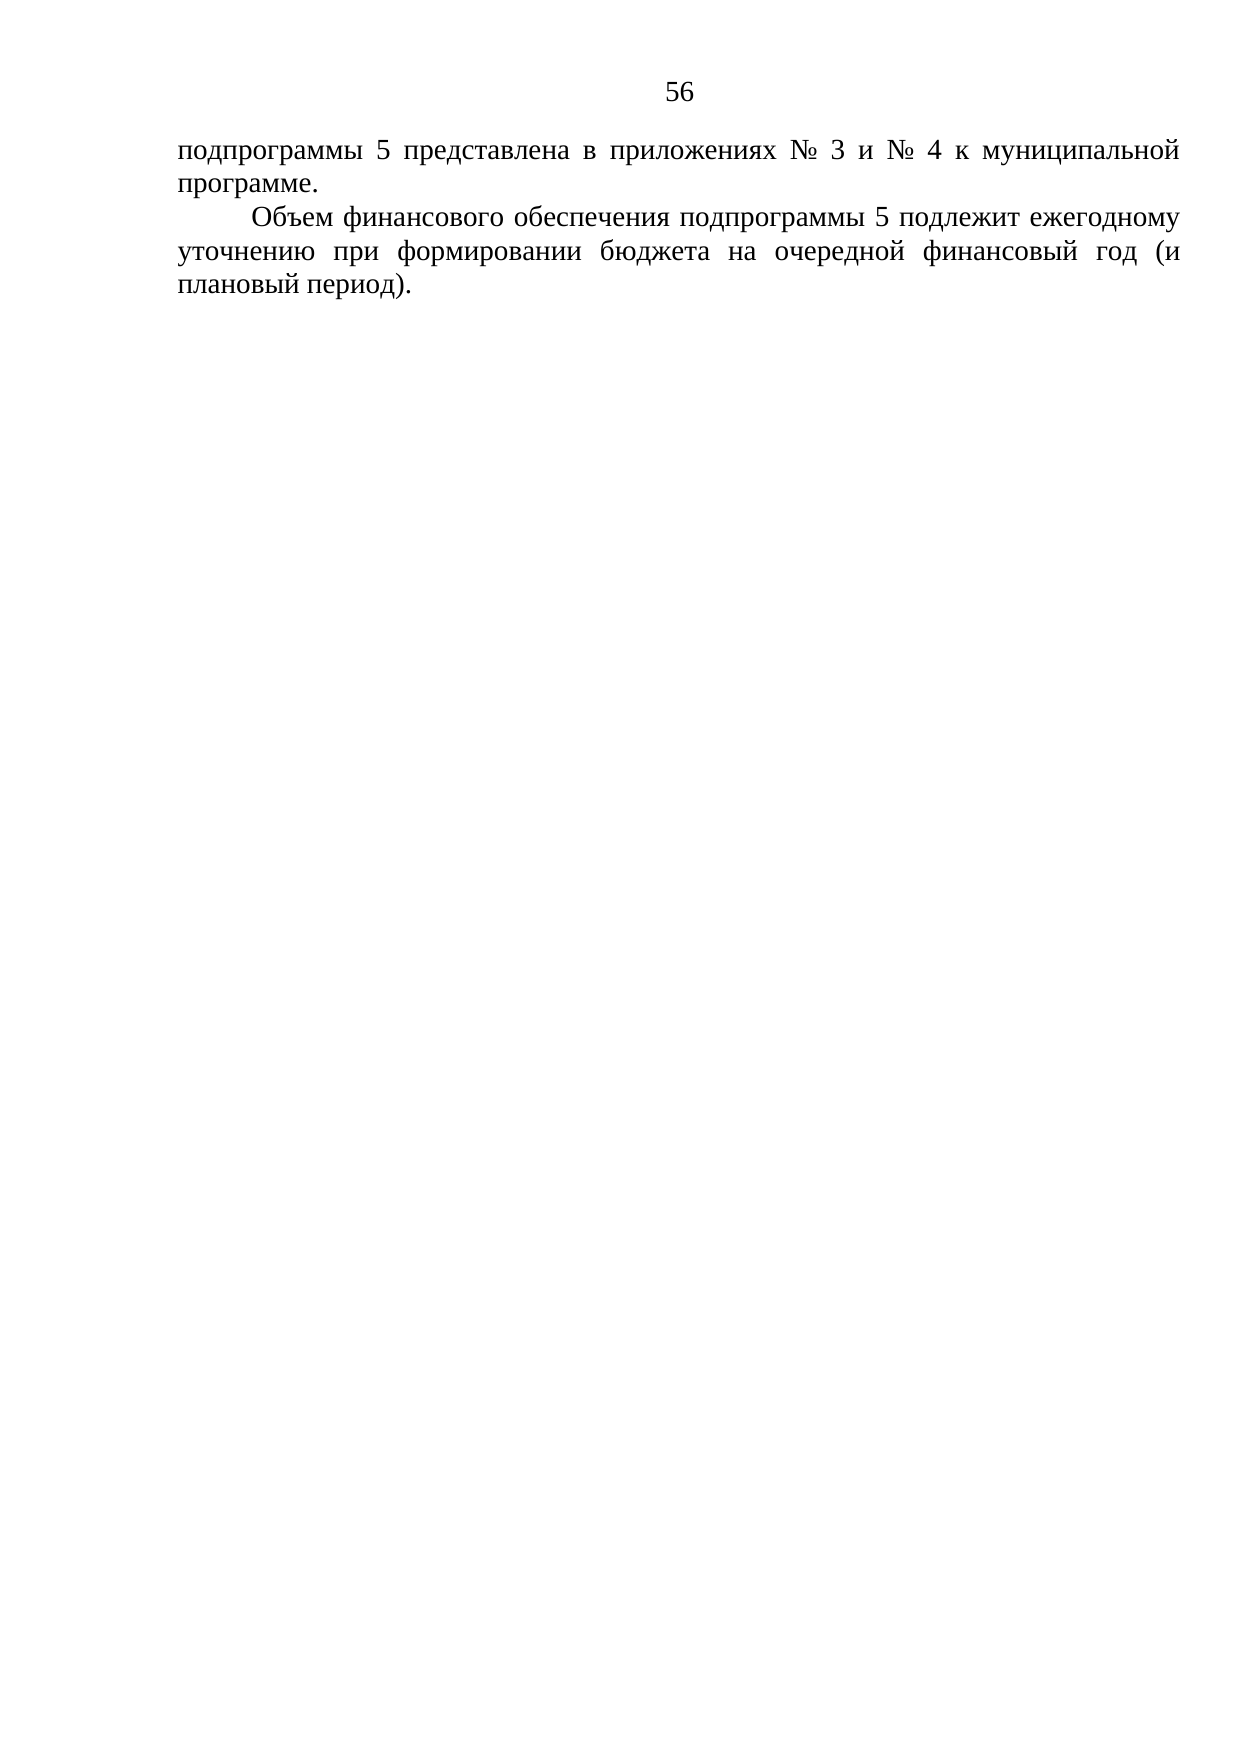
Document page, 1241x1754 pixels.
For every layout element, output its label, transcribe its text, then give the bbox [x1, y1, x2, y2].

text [177, 132, 1181, 199]
text Объем финансового обеспечения подпрограммы 5 подлежит ежегодному уточнению при формировании бюджета на очередной финансовый год (и плановый период). [177, 199, 1181, 300]
